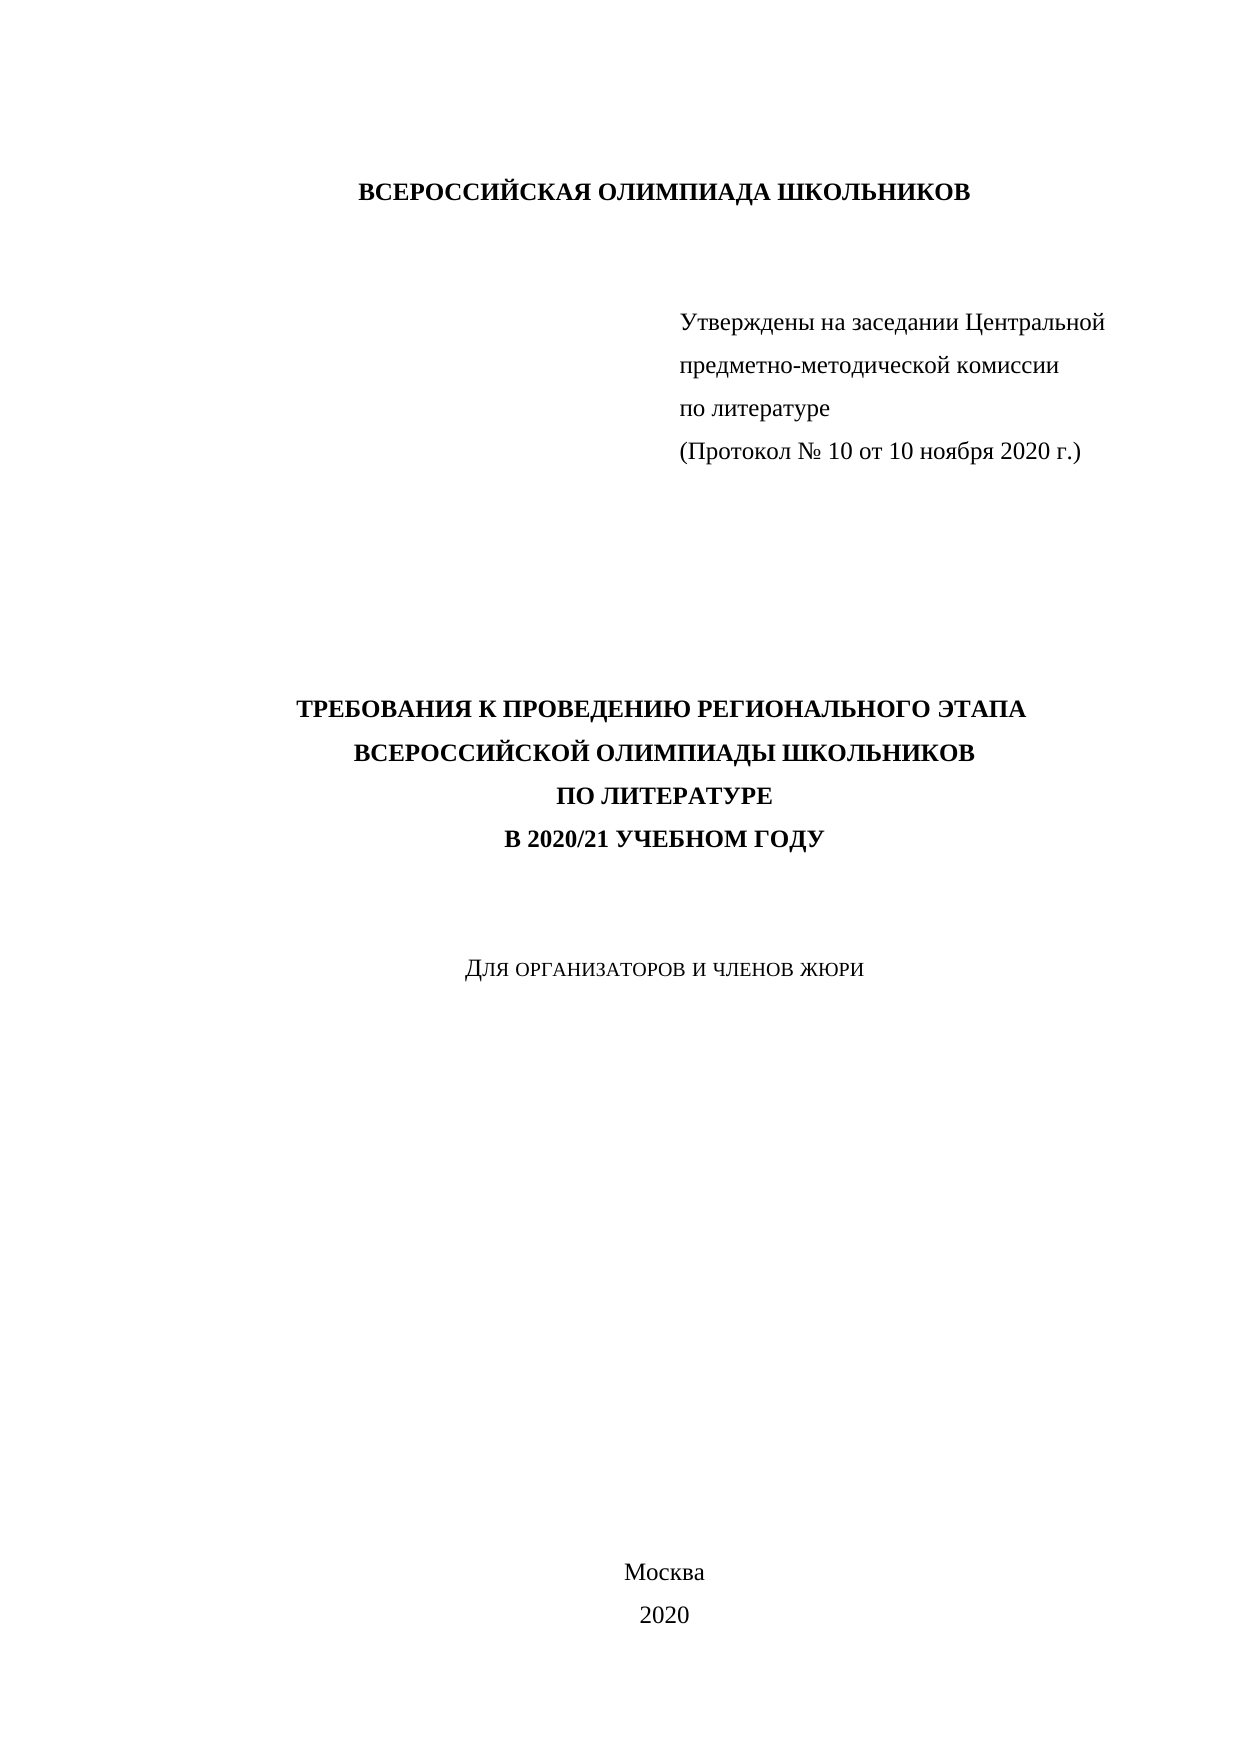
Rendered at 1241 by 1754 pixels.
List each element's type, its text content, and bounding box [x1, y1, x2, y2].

text ВСЕРОССИЙСКАЯ ОЛИМПИАДА ШКОЛЬНИКОВ [177, 177, 1152, 206]
table_header Утверждены на заседании Центральной предметно-методической комиссии по литературе (Протокол № 10 от 10 ноября 2020 г.) [668, 307, 1140, 479]
text В 2020/21 УЧЕБНОМ ГОДУ [177, 824, 1152, 853]
text Для организаторов и членов жюри [177, 953, 1152, 982]
text ПО ЛИТЕРАТУРЕ [177, 781, 1152, 809]
text ТРЕБОВАНИЯ К ПРОВЕДЕНИЮ РЕГИОНАЛЬНОГО ЭТАПА ВСЕРОССИЙСКОЙ ОЛИМПИАДЫ ШКОЛЬНИКОВ [177, 694, 1152, 766]
text Москва [177, 1557, 1152, 1586]
text 2020 [177, 1600, 1152, 1629]
